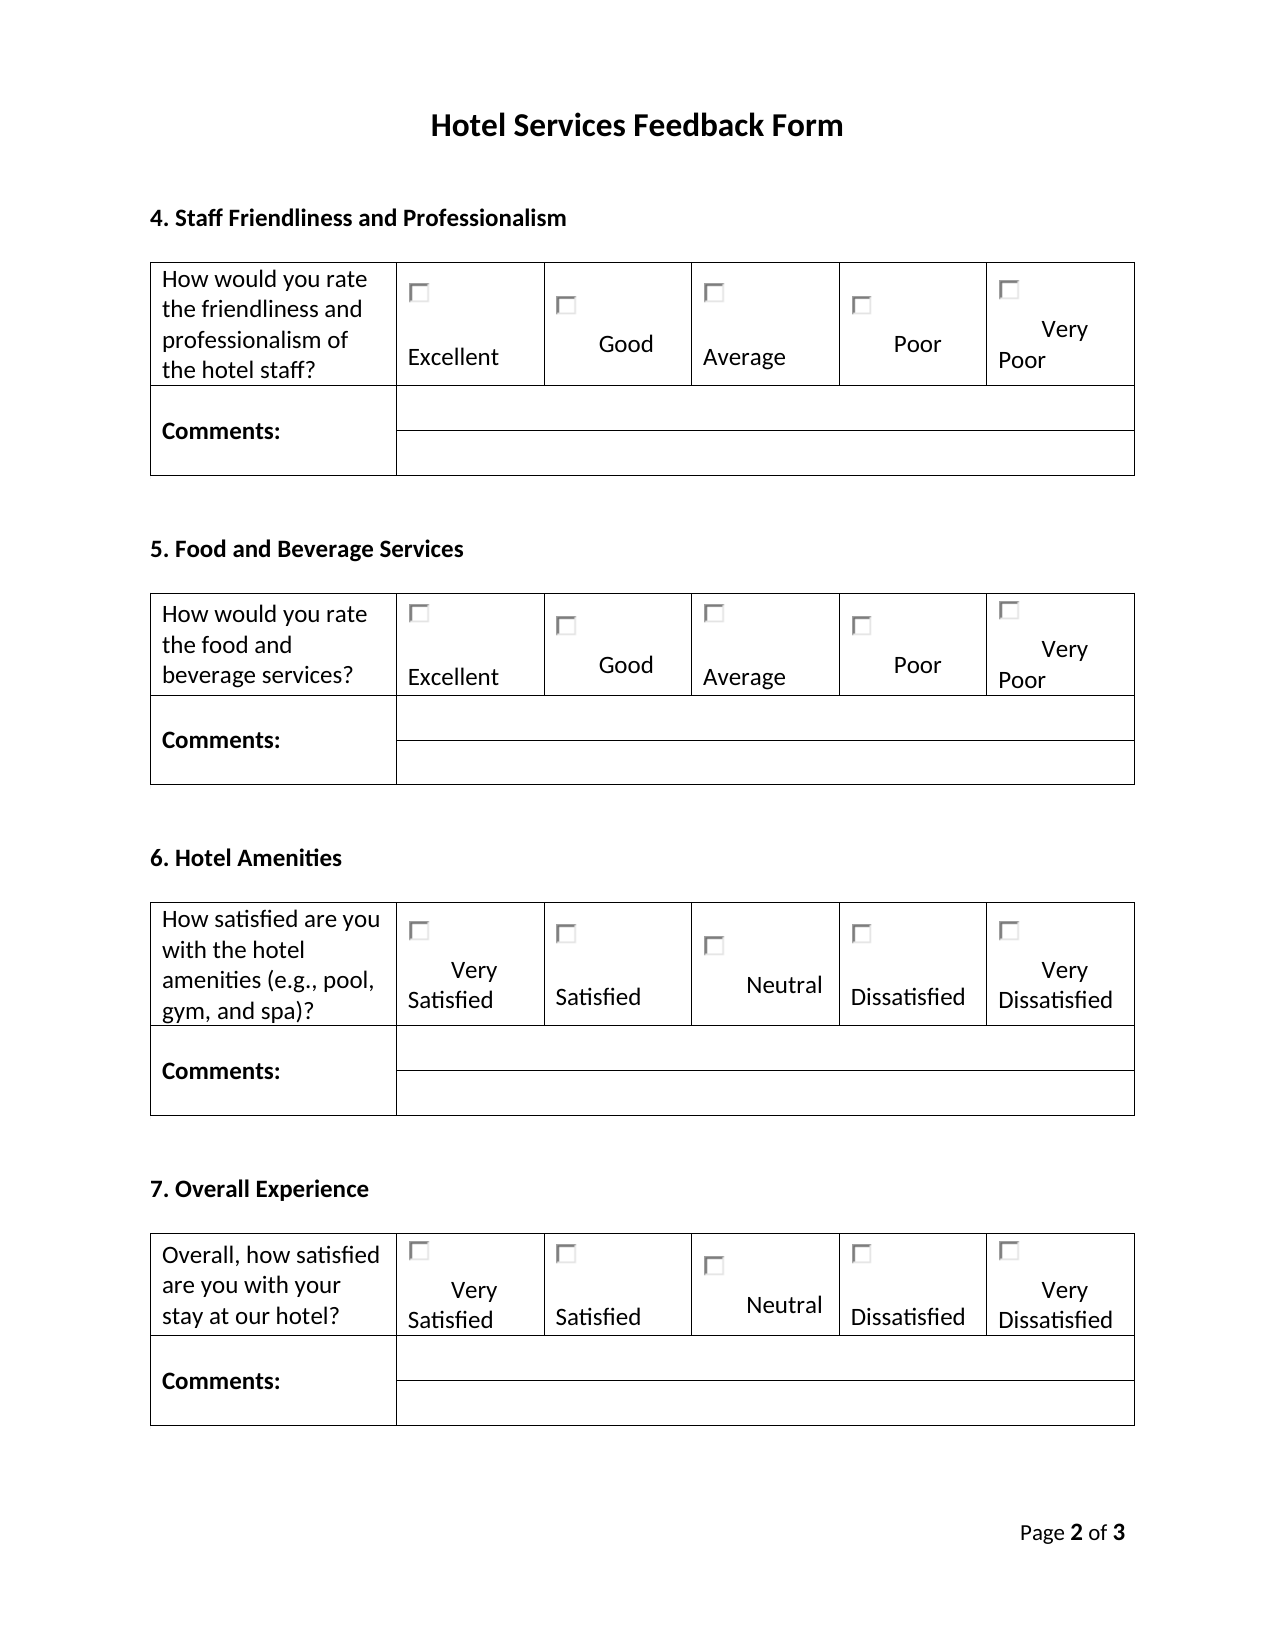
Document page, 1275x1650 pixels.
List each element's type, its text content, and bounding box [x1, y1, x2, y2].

table_header How satisfied are you with the hotel amenities (e.g., pool, gym, and spa)? [151, 903, 396, 1025]
table_header Very Satisfied [397, 903, 544, 1025]
table_cell Comments: [151, 1336, 396, 1425]
table_header Dissatisfied [840, 903, 986, 1025]
table_header Very Poor [987, 263, 1134, 385]
table_cell Comments: [151, 696, 396, 784]
table_header Neutral [692, 903, 839, 1025]
table_header How would you rate the food and beverage services? [151, 594, 396, 694]
table_header Good [545, 263, 691, 385]
table_cell [397, 431, 1134, 475]
text 5. Food and Beverage Services [150, 533, 1125, 563]
table_header Satisfied [545, 1234, 691, 1335]
table_cell [397, 1071, 1134, 1115]
table_cell [397, 1336, 1134, 1380]
text 4. Staff Friendliness and Professionalism [150, 202, 1125, 233]
table_header Good [545, 594, 691, 694]
table_cell [397, 386, 1134, 430]
table_header Neutral [692, 1234, 839, 1335]
table_header Very Satisfied [397, 1234, 544, 1335]
table_header Overall, how satisfied are you with your stay at our hotel? [151, 1234, 396, 1335]
table_cell [397, 1026, 1134, 1070]
table_cell [397, 696, 1134, 739]
table_header Very Poor [987, 594, 1134, 694]
table_cell [397, 1381, 1134, 1425]
table_cell Comments: [151, 1026, 396, 1115]
table_header Dissatisfied [840, 1234, 986, 1335]
table_header Very Dissatisfied [987, 1234, 1134, 1335]
table_header Satisfied [545, 903, 691, 1025]
table_header Average [692, 594, 839, 694]
table_header Poor [840, 594, 986, 694]
table_header Excellent [397, 263, 544, 385]
table_header How would you rate the friendliness and professionalism of the hotel staff? [151, 263, 396, 385]
text 6. Hotel Amenities [150, 843, 1125, 873]
table_header Excellent [397, 594, 544, 694]
text 7. Overall Experience [150, 1173, 1125, 1204]
table_cell [397, 741, 1134, 784]
table_header Poor [840, 263, 986, 385]
table_header Very Dissatisfied [987, 903, 1134, 1025]
table_cell Comments: [151, 386, 396, 475]
table_header Average [692, 263, 839, 385]
